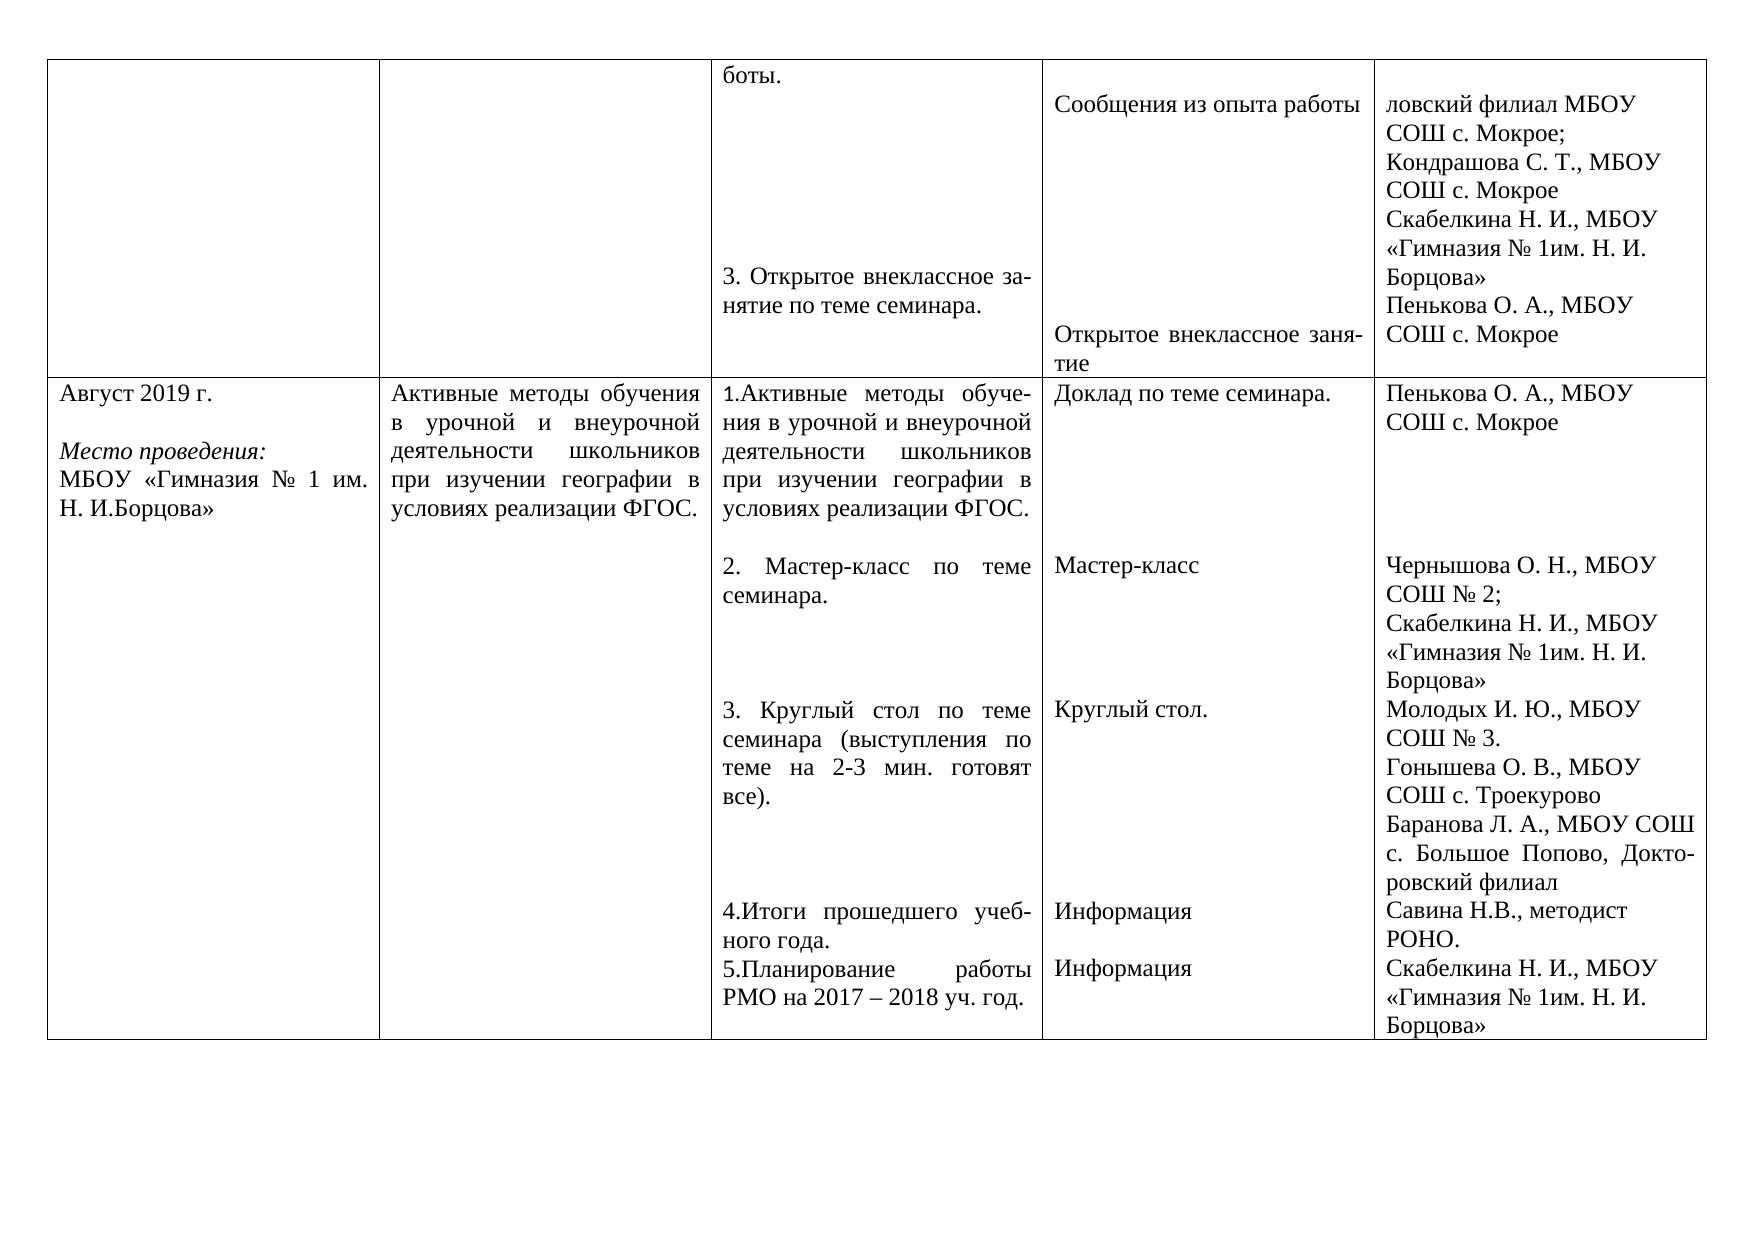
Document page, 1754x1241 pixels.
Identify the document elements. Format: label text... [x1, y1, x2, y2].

table_cell 1.Активные методы обуче-ния в урочной и внеурочной деятельности школьников при изучении географии в условиях реализации ФГОС. 2. Мастер-класс по теме семинара. 3. Круглый стол по теме семинара (выступления по теме на 2-3 мин. готовят все). 4.Итоги прошедшего учеб-ного года. 5.Планирование работы РМО на 2017 – 2018 уч. год. [712, 378, 1042, 1039]
table_cell Пенькова О. А., МБОУ СОШ с. Мокрое Чернышова О. Н., МБОУ СОШ № 2; Скабелкина Н. И., МБОУ «Гимназия № 1им. Н. И. Борцова» Молодых И. Ю., МБОУ СОШ № 3. Гонышева О. В., МБОУ СОШ с. Троекурово Баранова Л. А., МБОУ СОШ с. Большое Попово, Докто-ровский филиал Савина Н.В., методист РОНО. Скабелкина Н. И., МБОУ «Гимназия № 1им. Н. И. Борцова» [1375, 378, 1706, 1039]
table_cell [712, 60, 1042, 377]
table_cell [1375, 60, 1706, 377]
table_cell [48, 60, 379, 377]
table_cell Активные методы обучения в урочной и внеурочной деятельности школьников при изучении географии в условиях реализации ФГОС. [380, 378, 711, 1039]
table_cell Август 2019 г. Место проведения: МБОУ «Гимназия № 1 им. Н. И.Борцова» [48, 378, 379, 1039]
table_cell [1043, 60, 1374, 377]
table_cell Доклад по теме семинара. Мастер-класс Круглый стол. Информация Информация [1043, 378, 1374, 1039]
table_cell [380, 60, 711, 377]
